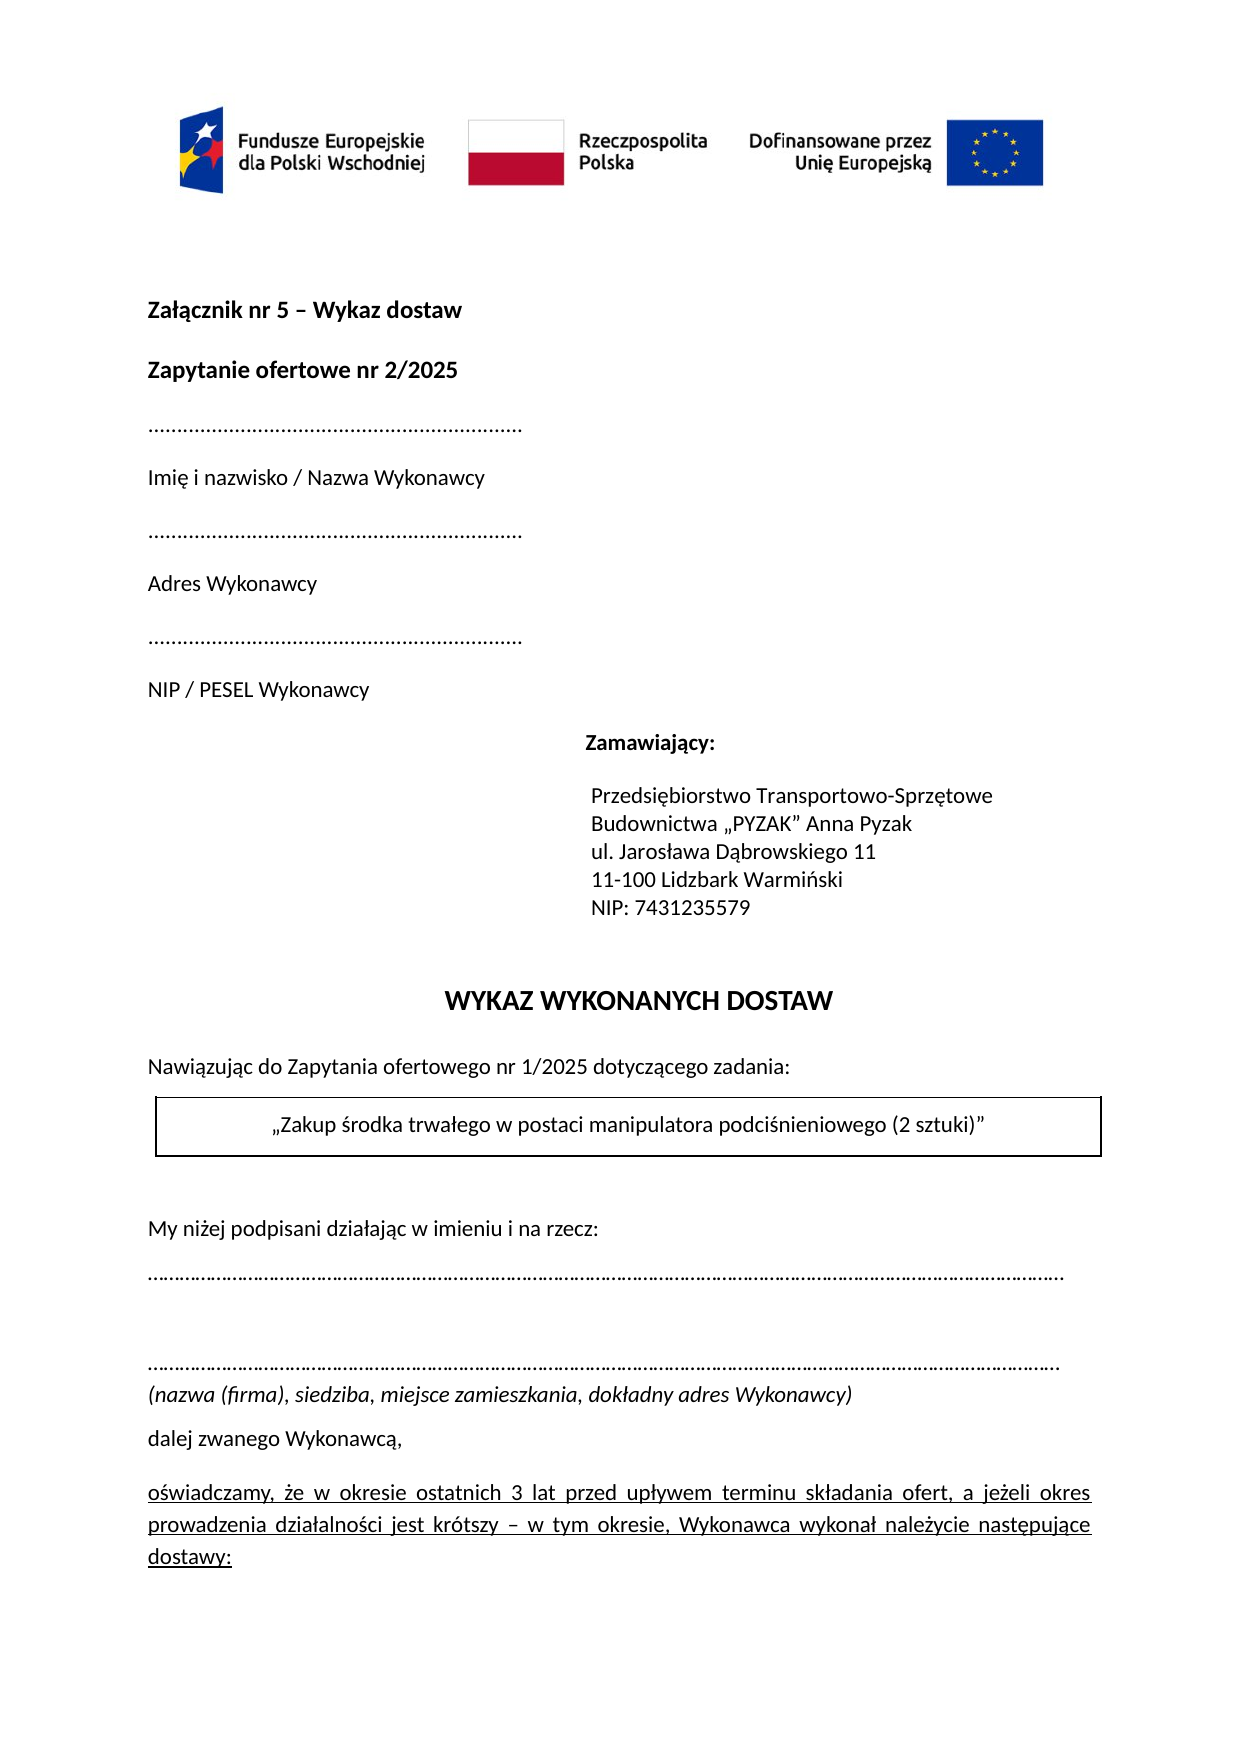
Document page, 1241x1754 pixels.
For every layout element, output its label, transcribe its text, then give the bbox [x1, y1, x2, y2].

text ................................................................. [148, 410, 1093, 438]
text Zapytanie ofertowe nr 2/2025 [148, 354, 1093, 385]
text oświadczamy, że w okresie ostatnich 3 lat przed upływem terminu składania ofert, a jeżeli okres prowadzenia działalności jest krótszy – w tym okresie, Wykonawca wykonał należycie następujące dostawy: [148, 1478, 1093, 1570]
text Imię i nazwisko / Nazwa Wykonawcy [148, 463, 1093, 491]
text ul. Jarosława Dąbrowskiego 11 [266, 837, 1093, 865]
table_header „Zakup środka trwałego w postaci manipulatora podciśnieniowego (2 sztuki)” [157, 1098, 1100, 1155]
text Adres Wykonawcy [148, 569, 1093, 597]
text Budownictwa „PYZAK” Anna Pyzak [266, 809, 1093, 837]
text ................................................................. [148, 516, 1093, 544]
text dalej zwanego Wykonawcą, [148, 1424, 1093, 1453]
picture [148, 73, 1093, 213]
text Przedsiębiorstwo Transportowo-Sprzętowe [266, 781, 1093, 809]
text My niżej podpisani działając w imieniu i na rzecz: [148, 1214, 1090, 1242]
text WYKAZ WYKONANYCH DOSTAW [185, 982, 1093, 1017]
text Zamawiający: [148, 728, 1093, 756]
text NIP / PESEL Wykonawcy [148, 675, 1093, 703]
text ………………………………………………………………………………………………………………………………………………………… [148, 1258, 1090, 1286]
text 11-100 Lidzbark Warmiński [266, 865, 1093, 893]
subtitle Załącznik nr 5 – Wykaz dostaw [148, 295, 1093, 325]
text Nawiązując do Zapytania ofertowego nr 1/2025 dotyczącego zadania: [148, 1052, 1093, 1080]
text ……………………………………………………………………………………………………..………………………………………………… (nazwa (firma), siedziba, miejsce zamieszkania, dokładny adres Wykonawcy) [148, 1348, 1090, 1408]
text ................................................................. [148, 622, 1093, 650]
text NIP: 7431235579 [266, 893, 1093, 921]
